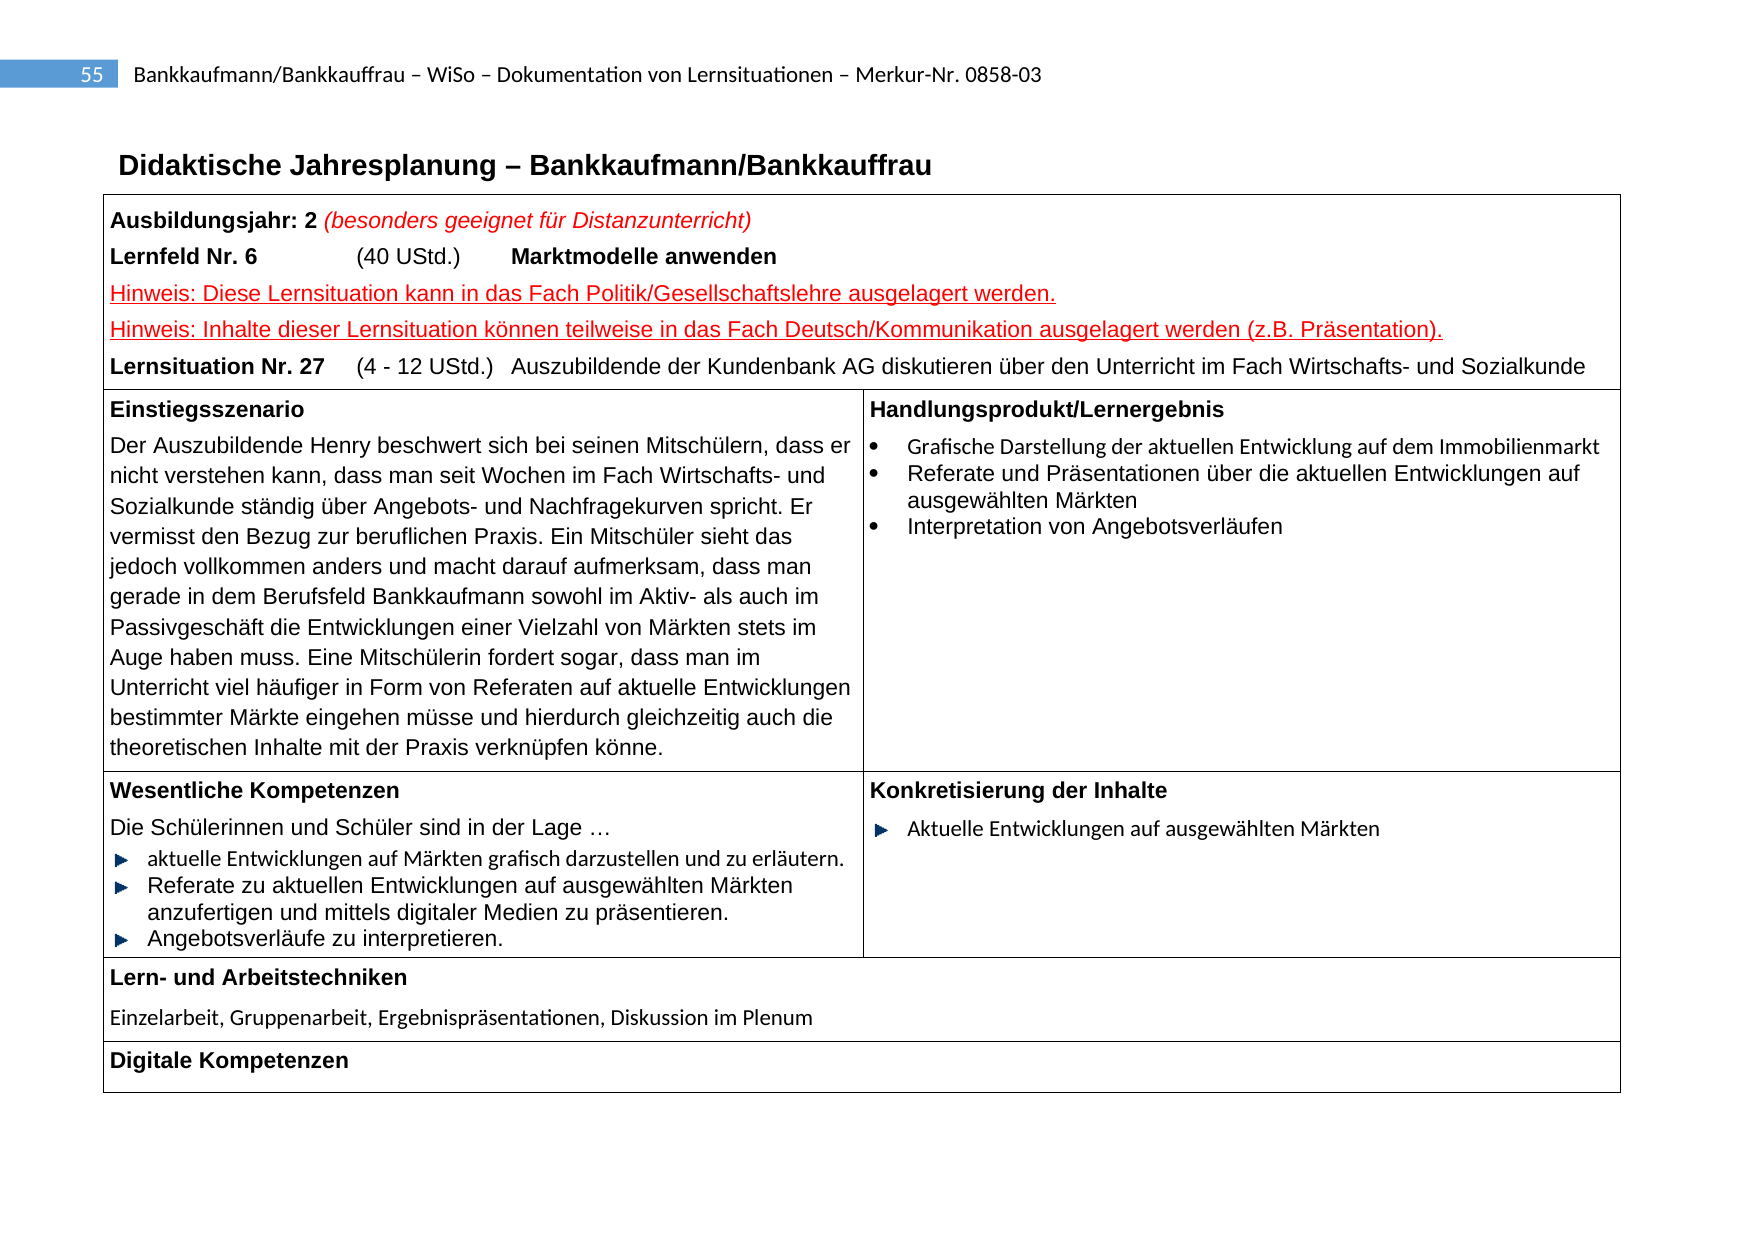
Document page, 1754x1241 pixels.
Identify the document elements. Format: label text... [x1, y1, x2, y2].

picture [110, 849, 128, 867]
table_cell Konkretisierung der Inhalte [864, 772, 1620, 957]
table_header Ausbildungsjahr: (besonders geeignet für Distanzunterricht) Lernfeld Nr. (40 UStd.) Marktmodelle anwenden Hinweis: Diese Lernsituation kann in das Fach Politik/Gesellschaftslehre ausgelagert werden. Hinweis: Inhalte dieser Lernsituation können teilweise in das Fach Deutsch/Kommunikation ausgelagert werden (z.B. Präsentation). Lernsituation Nr. ( UStd.) [104, 195, 1620, 389]
table_cell Einstiegsszenario Der Auszubildende Henry beschwert sich bei seinen Mitschülern, dass er nicht verstehen kann, dass man seit Wochen im Fach Wirtschafts- und Sozialkunde ständig über Angebots- und Nachfragekurven spricht. Er vermisst den Bezug zur beruflichen Praxis. Ein Mitschüler sieht das jedoch vollkommen anders und macht darauf aufmerksam, dass man gerade in dem Berufsfeld Bankkaufmann sowohl im Aktiv- als auch im Passivgeschäft die Entwicklungen einer Vielzahl von Märkten stets im Auge haben muss. Eine Mitschülerin fordert sogar, dass man im Unterricht viel häufiger in Form von Referaten auf aktuelle Entwicklungen bestimmter Märkte eingehen müsse und hierdurch gleichzeitig auch die theoretischen Inhalte mit der Praxis verknüpfen könne. [104, 390, 863, 771]
table_cell Lern- und Arbeitstechniken [104, 958, 1620, 1041]
picture [870, 819, 888, 837]
table_cell Wesentliche Kompetenzen Die Schülerinnen und Schüler sind in der Lage … [104, 772, 863, 957]
text Didaktische Jahresplanung – Bankkaufmann/Bankkauffrau [118, 148, 1606, 181]
picture [110, 929, 128, 947]
table_cell Handlungsprodukt/Lernergebnis [864, 390, 1620, 771]
picture [110, 877, 128, 894]
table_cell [104, 1042, 1620, 1092]
